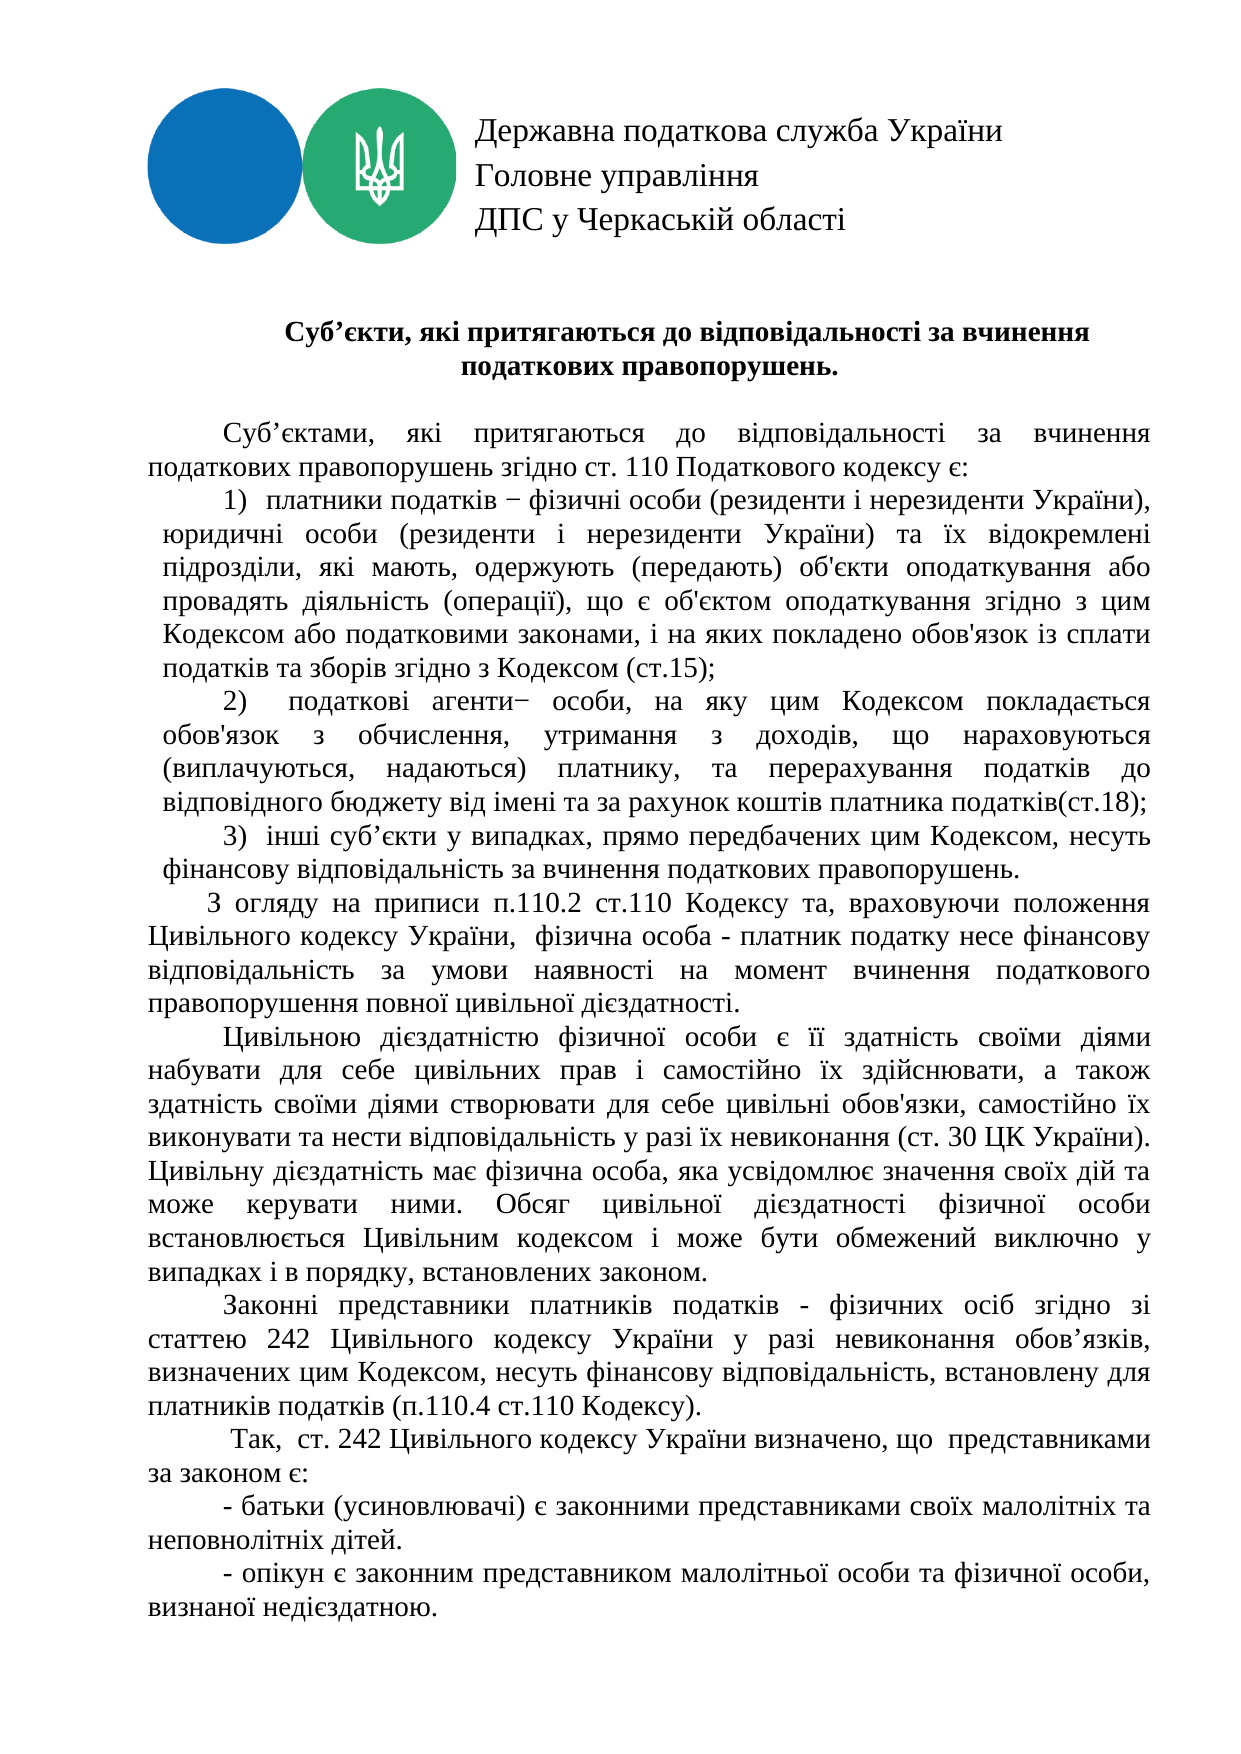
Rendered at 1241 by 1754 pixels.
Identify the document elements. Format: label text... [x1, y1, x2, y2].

text Так, ст. 242 Цивільного кодексу України визначено, що представниками за законом є: [148, 1421, 1152, 1488]
list платники податків − фізичні особи (резиденти і нерезиденти України), юридичні особи (резиденти і нерезиденти України) та їх відокремлені підрозділи, які мають, одержують (передають) об'єкти оподаткування або провадять діяльність (операції), що є об'єктом оподаткування згідно з цим Кодексом або податковими законами, і на яких покладено обов'язок із сплати податків та зборів згідно з Кодексом (ст.15); [162, 482, 1152, 683]
list податкові агенти− особи, на яку цим Кодексом покладається обов'язок з обчислення, утримання з доходів, що нараховуються (виплачуються, надаються) платнику, та перерахування податків до відповідного бюджету від імені та за рахунок коштів платника податків(ст.18); [162, 683, 1152, 818]
text - опікун є законним представником малолітньої особи та фізичної особи, визнаної недієздатною. [148, 1556, 1152, 1623]
text Цивільною дієздатністю фізичної особи є її здатність своїми діями набувати для себе цивільних прав і самостійно їх здійснювати, а також здатність своїми діями створювати для себе цивільні обов'язки, самостійно їх виконувати та нести відповідальність у разі їх невиконання (ст. 30 ЦК України). Цивільну дієздатність має фізична особа, яка усвідомлює значення своїх дій та може керувати ними. Обсяг цивільної дієздатності фізичної особи встановлюється Цивільним кодексом і може бути обмежений виключно у випадках і в порядку, встановлених законом. [148, 1019, 1152, 1287]
text З огляду на приписи п.110.2 ст.110 Кодексу та, враховуючи положення Цивільного кодексу України, фізична особа - платник податку несе фінансову відповідальність за умови наявності на момент вчинення податкового правопорушення повної цивільної дієздатності. [148, 885, 1152, 1019]
text Суб’єктами, які притягаються до відповідальності за вчинення податкових правопорушень згідно ст. 110 Податкового кодексу є: [148, 415, 1152, 482]
picture [147, 88, 457, 244]
text - батьки (усиновлювачі) є законними представниками своїх малолітніх та неповнолітніх дітей. [148, 1488, 1152, 1556]
list інші суб’єкти у випадках, прямо передбачених цим Кодексом, несуть фінансову відповідальність за вчинення податкових правопорушень. [162, 818, 1152, 885]
text Законні представники платників податків - фізичних осіб згідно зі статтею 242 Цивільного кодексу України у разі невиконання обов’язків, визначених цим Кодексом, несуть фінансову відповідальність, встановлену для платників податків (п.110.4 ст.110 Кодексу). [148, 1287, 1152, 1421]
text Суб’єкти, які притягаються до відповідальності за вчинення податкових правопорушень. [148, 314, 1152, 382]
